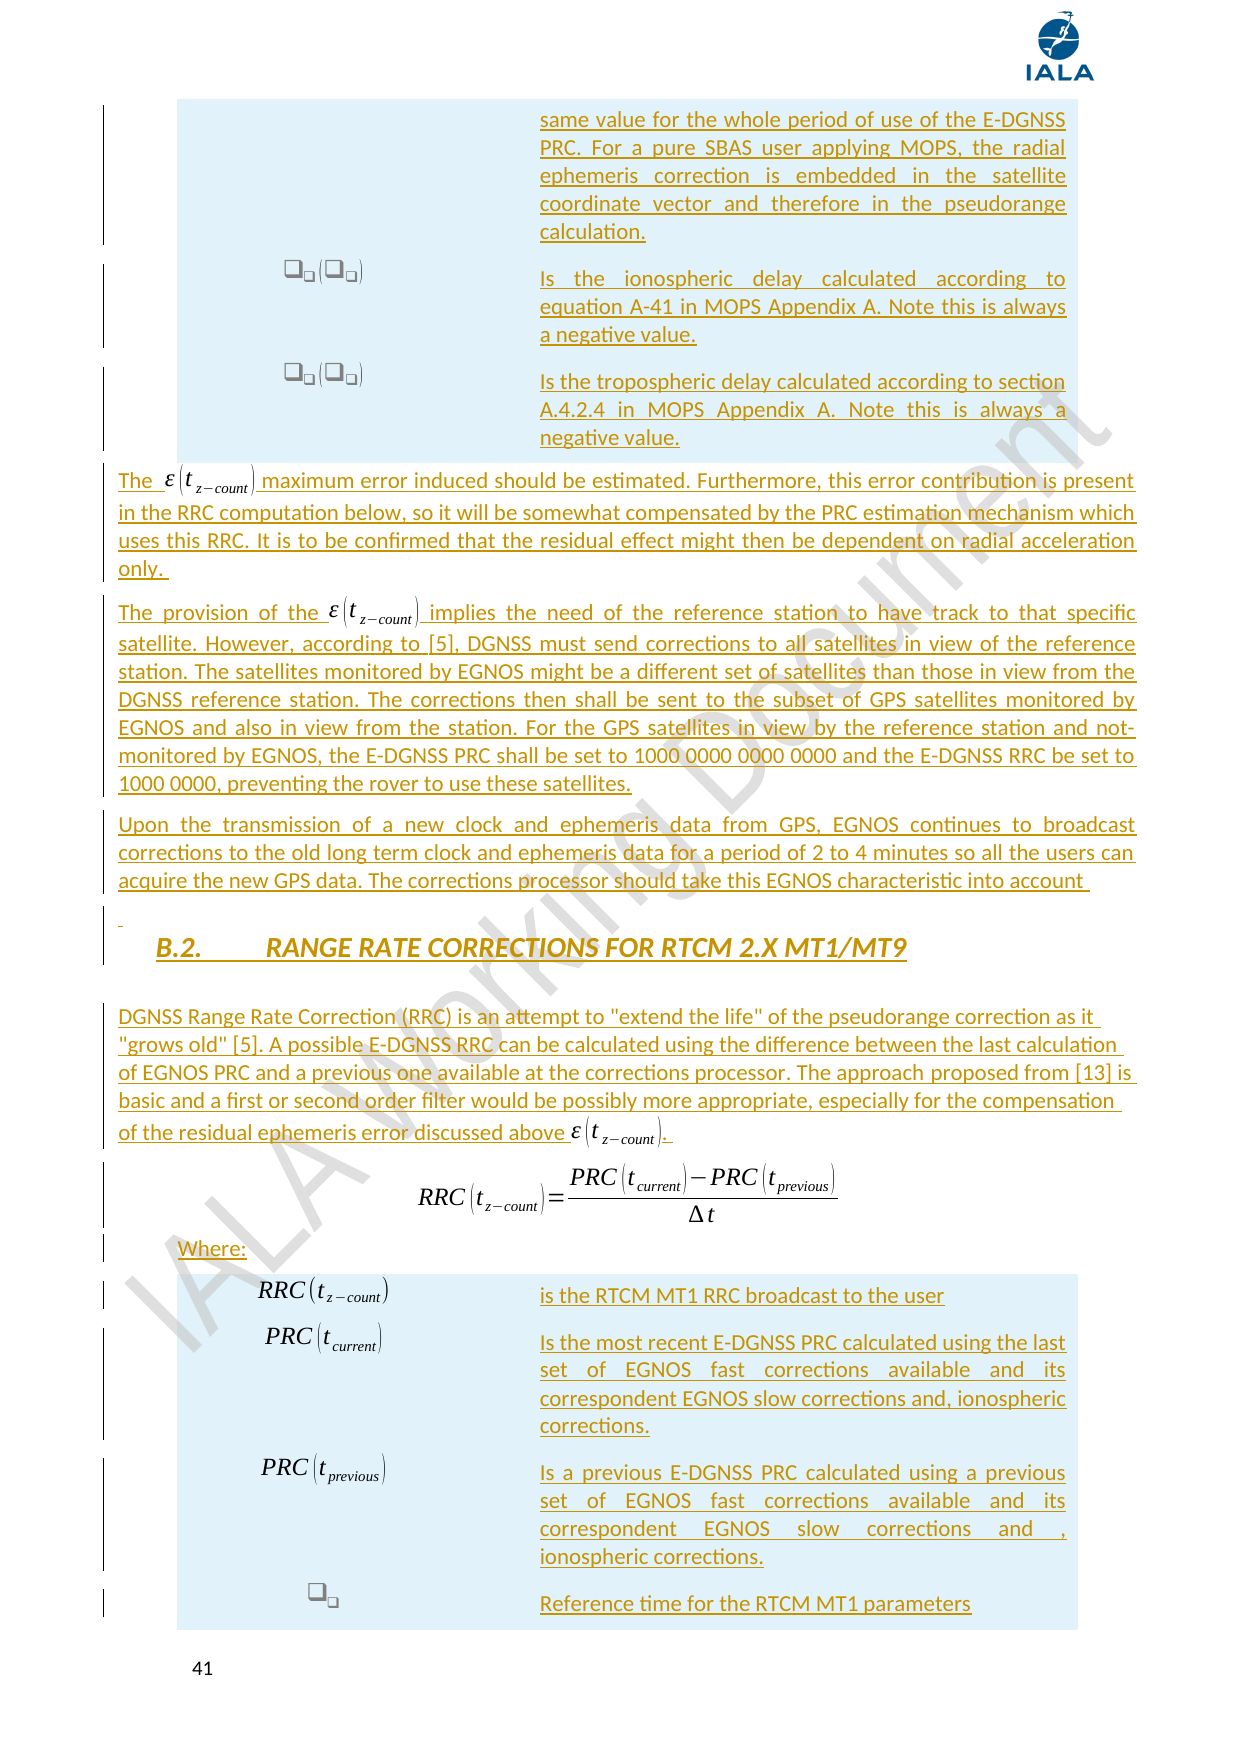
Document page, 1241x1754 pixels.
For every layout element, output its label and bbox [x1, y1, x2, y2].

picture [1011, 3, 1106, 96]
